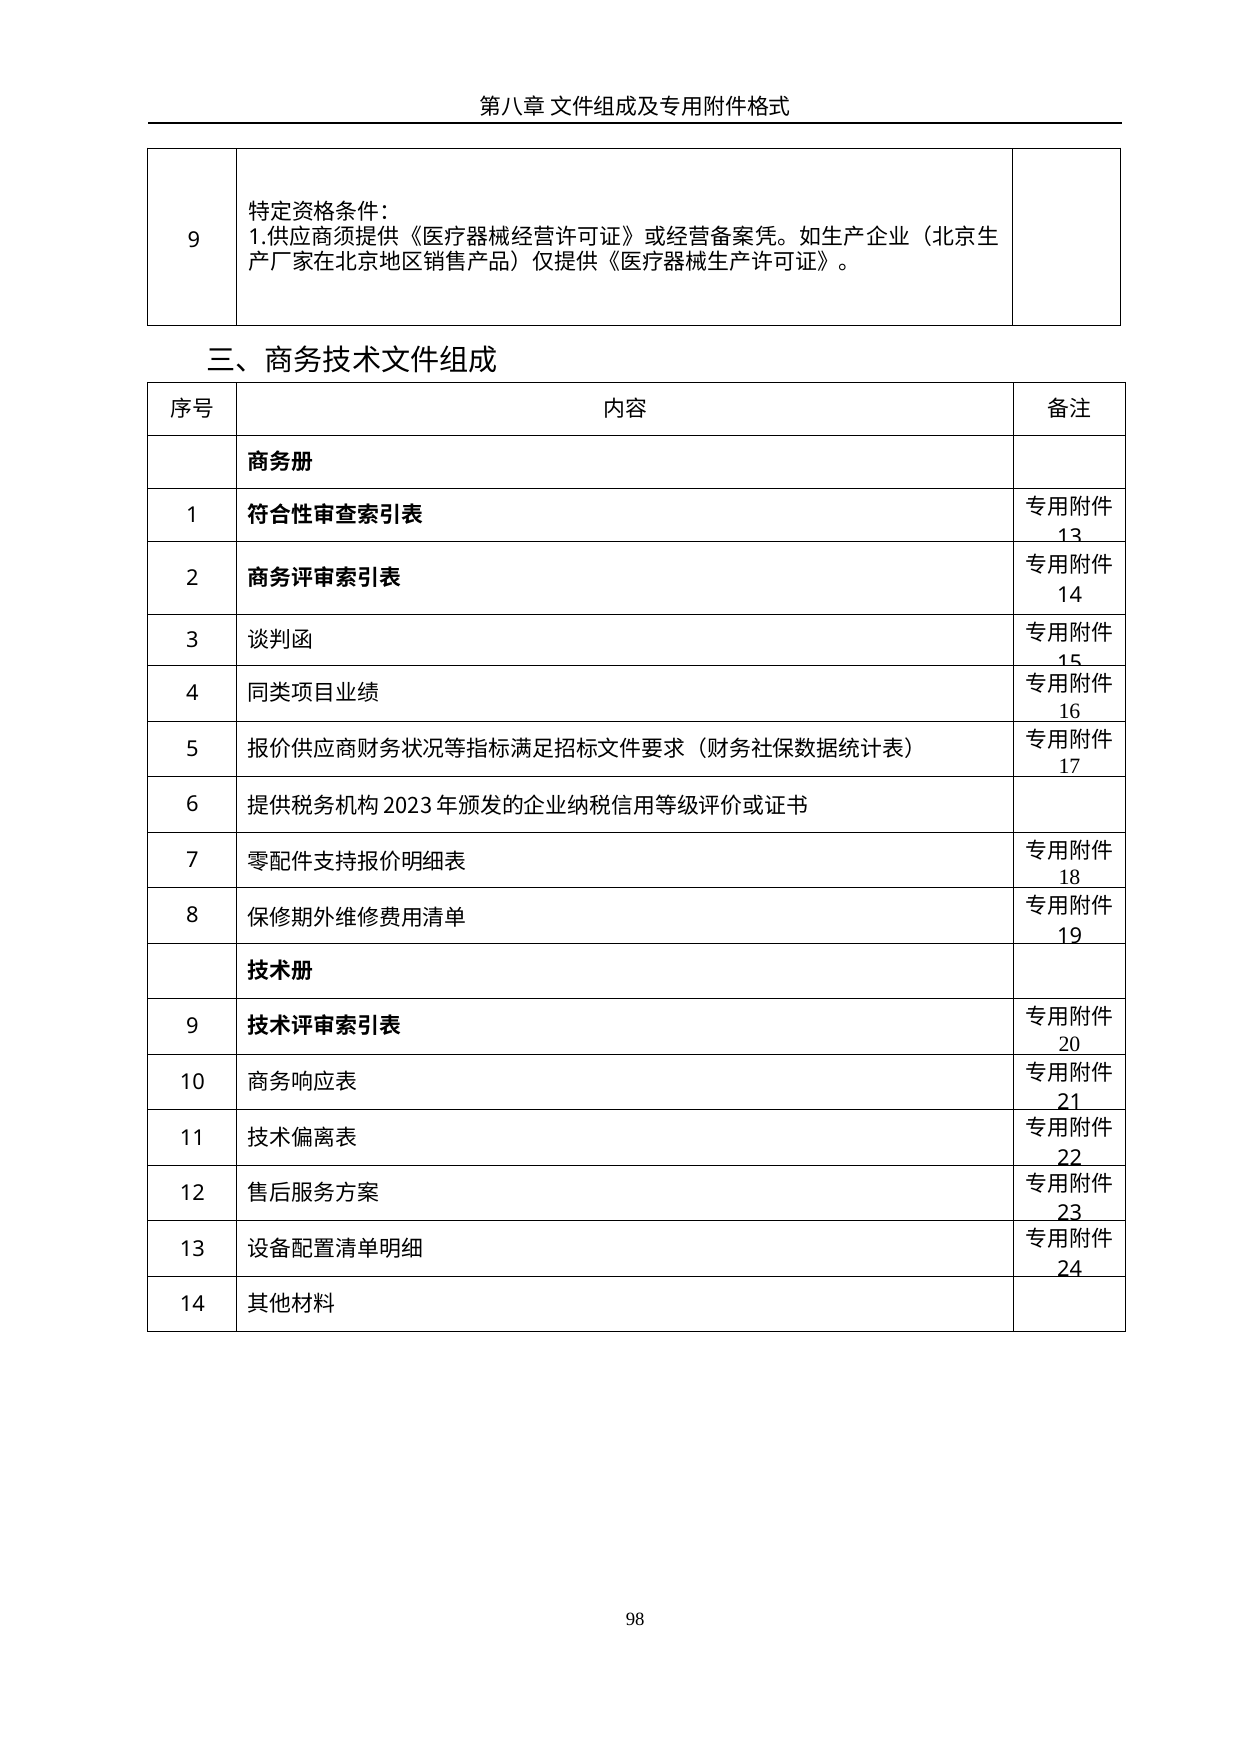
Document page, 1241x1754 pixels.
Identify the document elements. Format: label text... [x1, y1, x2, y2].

table_cell 1 [148, 489, 236, 541]
table_cell 专用附件15 [1014, 615, 1125, 665]
table_cell 同类项目业绩 [237, 666, 1013, 721]
table_cell 保修期外维修费用清单 [237, 888, 1013, 943]
text 三、商务技术文件组成 [148, 326, 1122, 382]
table_cell 专用附件18 [1014, 833, 1125, 887]
table_cell 提供税务机构2023年颁发的企业纳税信用等级评价或证书 [237, 777, 1013, 832]
table_cell 其他材料 [237, 1277, 1013, 1331]
table_cell 专用附件21 [1014, 1055, 1125, 1109]
table_cell 技术册 [237, 944, 1013, 998]
table_cell [1014, 436, 1125, 488]
table_cell 13 [148, 1221, 236, 1276]
table_cell 专用附件20 [1014, 999, 1125, 1054]
table_cell 售后服务方案 [237, 1166, 1013, 1220]
table_cell 11 [148, 1110, 236, 1165]
table_cell 专用附件16 [1014, 666, 1125, 721]
table_cell [1013, 149, 1120, 324]
table_cell 9 [148, 999, 236, 1054]
table_cell 报价供应商财务状况等指标满足招标文件要求（财务社保数据统计表） [237, 722, 1013, 776]
table_cell 5 [148, 722, 236, 776]
table_cell 6 [148, 777, 236, 832]
table_cell 零配件支持报价明细表 [237, 833, 1013, 887]
table_cell 谈判函 [237, 615, 1013, 665]
table_cell 商务册 [237, 436, 1013, 488]
table_cell 7 [148, 833, 236, 887]
table_cell 3 [148, 615, 236, 665]
table_cell 4 [148, 666, 236, 721]
table_cell 特定资格条件： 1.供应商须提供《医疗器械经营许可证》或经营备案凭。如生产企业（北京生产厂家在北京地区销售产品）仅提供《医疗器械生产许可证》。 [237, 149, 1012, 324]
table_header 备注 [1014, 383, 1125, 435]
table_cell 技术偏离表 [237, 1110, 1013, 1165]
table_cell 商务评审索引表 [237, 542, 1013, 614]
table_cell 商务响应表 [237, 1055, 1013, 1109]
table_cell 2 [148, 542, 236, 614]
table_cell 专用附件13 [1014, 489, 1125, 541]
table_cell 专用附件19 [1014, 888, 1125, 943]
table_cell 设备配置清单明细 [237, 1221, 1013, 1276]
table_cell 专用附件14 [1014, 542, 1125, 614]
table_cell 9 [148, 149, 236, 324]
table_header 序号 [148, 383, 236, 435]
table_cell 10 [148, 1055, 236, 1109]
table_cell 12 [148, 1166, 236, 1220]
table_cell 专用附件17 [1014, 722, 1125, 776]
table_cell [148, 944, 236, 998]
table_cell [1014, 1277, 1125, 1331]
table_cell 专用附件23 [1014, 1166, 1125, 1220]
table_cell 符合性审查索引表 [237, 489, 1013, 541]
table_cell 14 [148, 1277, 236, 1331]
table_cell 专用附件24 [1014, 1221, 1125, 1276]
table_cell [1014, 777, 1125, 832]
table_cell [148, 436, 236, 488]
table_cell 专用附件22 [1014, 1110, 1125, 1165]
table_header 内容 [237, 383, 1013, 435]
table_cell [1014, 944, 1125, 998]
table_cell 技术评审索引表 [237, 999, 1013, 1054]
table_cell 8 [148, 888, 236, 943]
